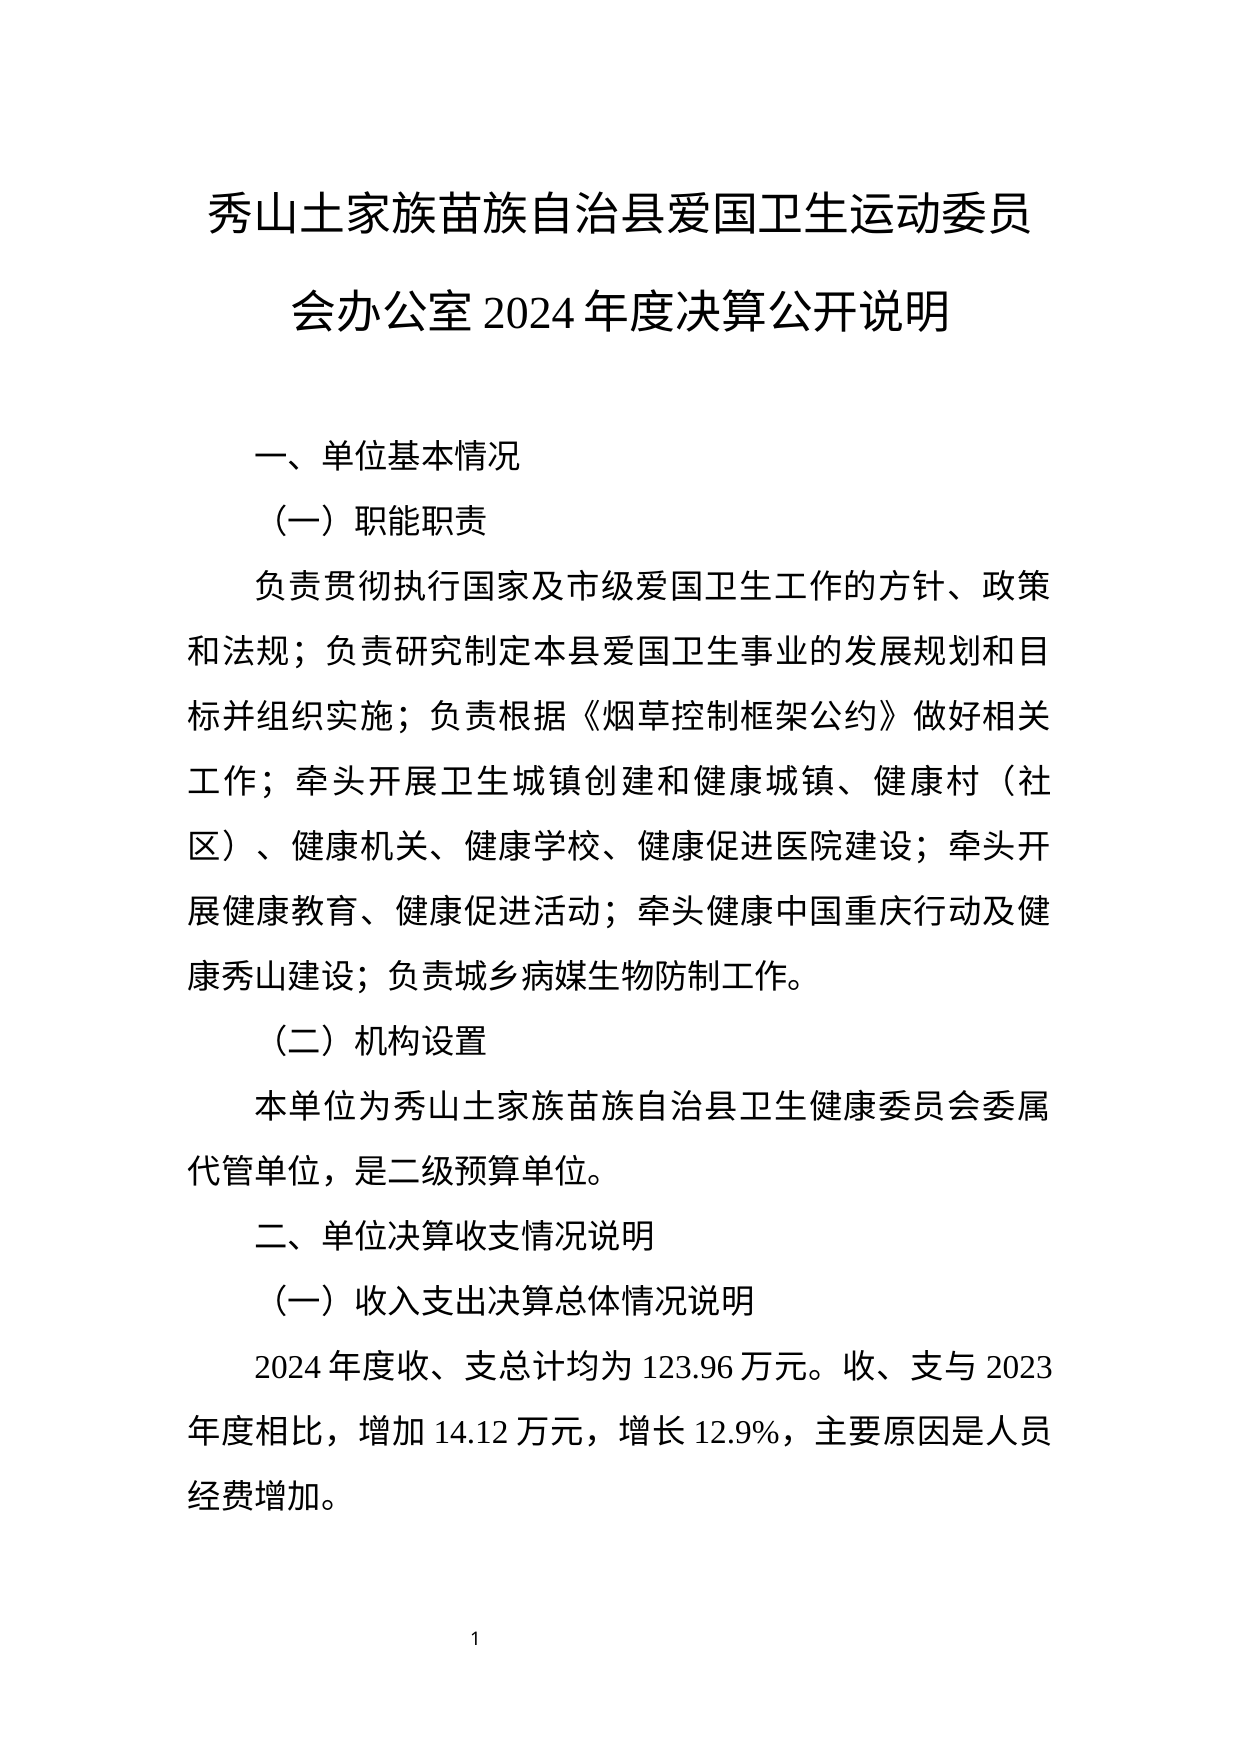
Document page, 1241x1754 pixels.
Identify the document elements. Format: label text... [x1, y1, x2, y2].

text 二、单位决算收支情况说明 [187, 1202, 1053, 1267]
text 负责贯彻执行国家及市级爱国卫生工作的方针、政策和法规；负责研究制定本县爱国卫生事业的发展规划和目标并组织实施；负责根据《烟草控制框架公约》做好相关工作；牵头开展卫生城镇创建和健康城镇、健康村（社区）、健康机关、健康学校、健康促进医院建设；牵头开展健康教育、健康促进活动；牵头健康中国重庆行动及健康秀山建设；负责城乡病媒生物防制工作。 [187, 552, 1053, 1007]
text 本单位为秀山土家族苗族自治县卫生健康委员会委属代管单位，是二级预算单位。 [187, 1072, 1053, 1202]
text （一）收入支出决算总体情况说明 [187, 1267, 1053, 1332]
text 秀山土家族苗族自治县爱国卫生运动委员会办公室2024年度决算公开说明 [187, 162, 1053, 357]
text （一）职能职责 [187, 487, 1053, 552]
text 一、单位基本情况 [187, 422, 1053, 487]
text 2024年度收、支总计均为123.96万元。收、支与2023年度相比，增加14.12万元，增长12.9%，主要原因是人员经费增加。 [187, 1332, 1053, 1527]
text （二）机构设置 [187, 1007, 1053, 1072]
